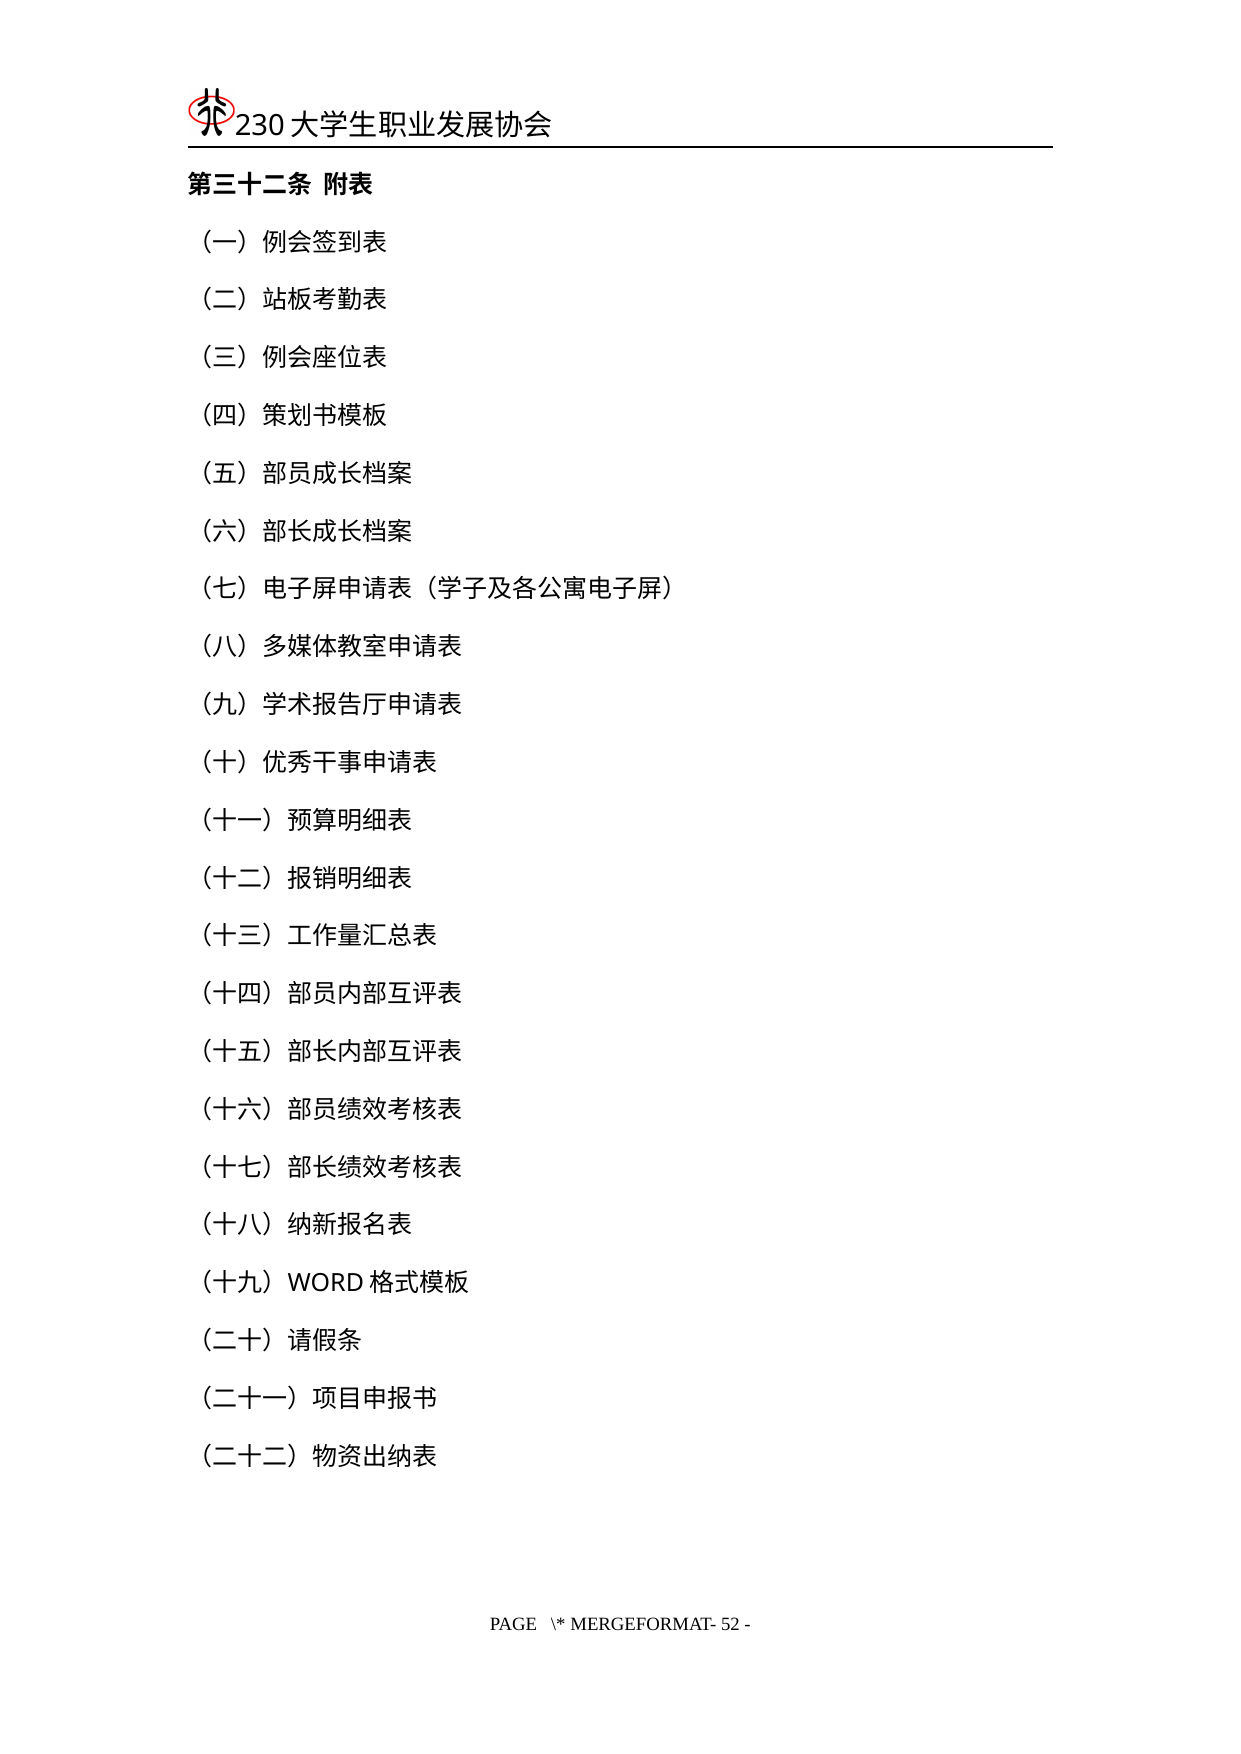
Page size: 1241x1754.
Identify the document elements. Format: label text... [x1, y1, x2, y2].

text （十六）部员绩效考核表 [187, 1088, 1053, 1127]
text （二十一）项目申报书 [187, 1377, 1053, 1416]
text （一）例会签到表 [187, 220, 1053, 260]
text （九）学术报告厅申请表 [187, 683, 1053, 723]
text （八）多媒体教室申请表 [187, 625, 1053, 665]
text （十四）部员内部互评表 [187, 972, 1053, 1012]
text （二）站板考勤表 [187, 278, 1053, 318]
text （四）策划书模板 [187, 394, 1053, 433]
text （五）部员成长档案 [187, 452, 1053, 491]
text （十九）WORD格式模板 [187, 1261, 1053, 1301]
text （十一）预算明细表 [187, 798, 1053, 838]
text （七）电子屏申请表（学子及各公寓电子屏） [187, 567, 1053, 607]
text （十）优秀干事申请表 [187, 741, 1053, 780]
text （三）例会座位表 [187, 336, 1053, 376]
picture [187, 88, 235, 136]
text （六）部长成长档案 [187, 509, 1053, 549]
text （十五）部长内部互评表 [187, 1030, 1053, 1069]
text （二十二）物资出纳表 [187, 1434, 1053, 1474]
text （十二）报销明细表 [187, 856, 1053, 896]
text （十八）纳新报名表 [187, 1203, 1053, 1243]
text （十三）工作量汇总表 [187, 914, 1053, 954]
text （二十）请假条 [187, 1319, 1053, 1358]
text 第三十二条 附表 [187, 163, 1053, 202]
text （十七）部长绩效考核表 [187, 1145, 1053, 1185]
